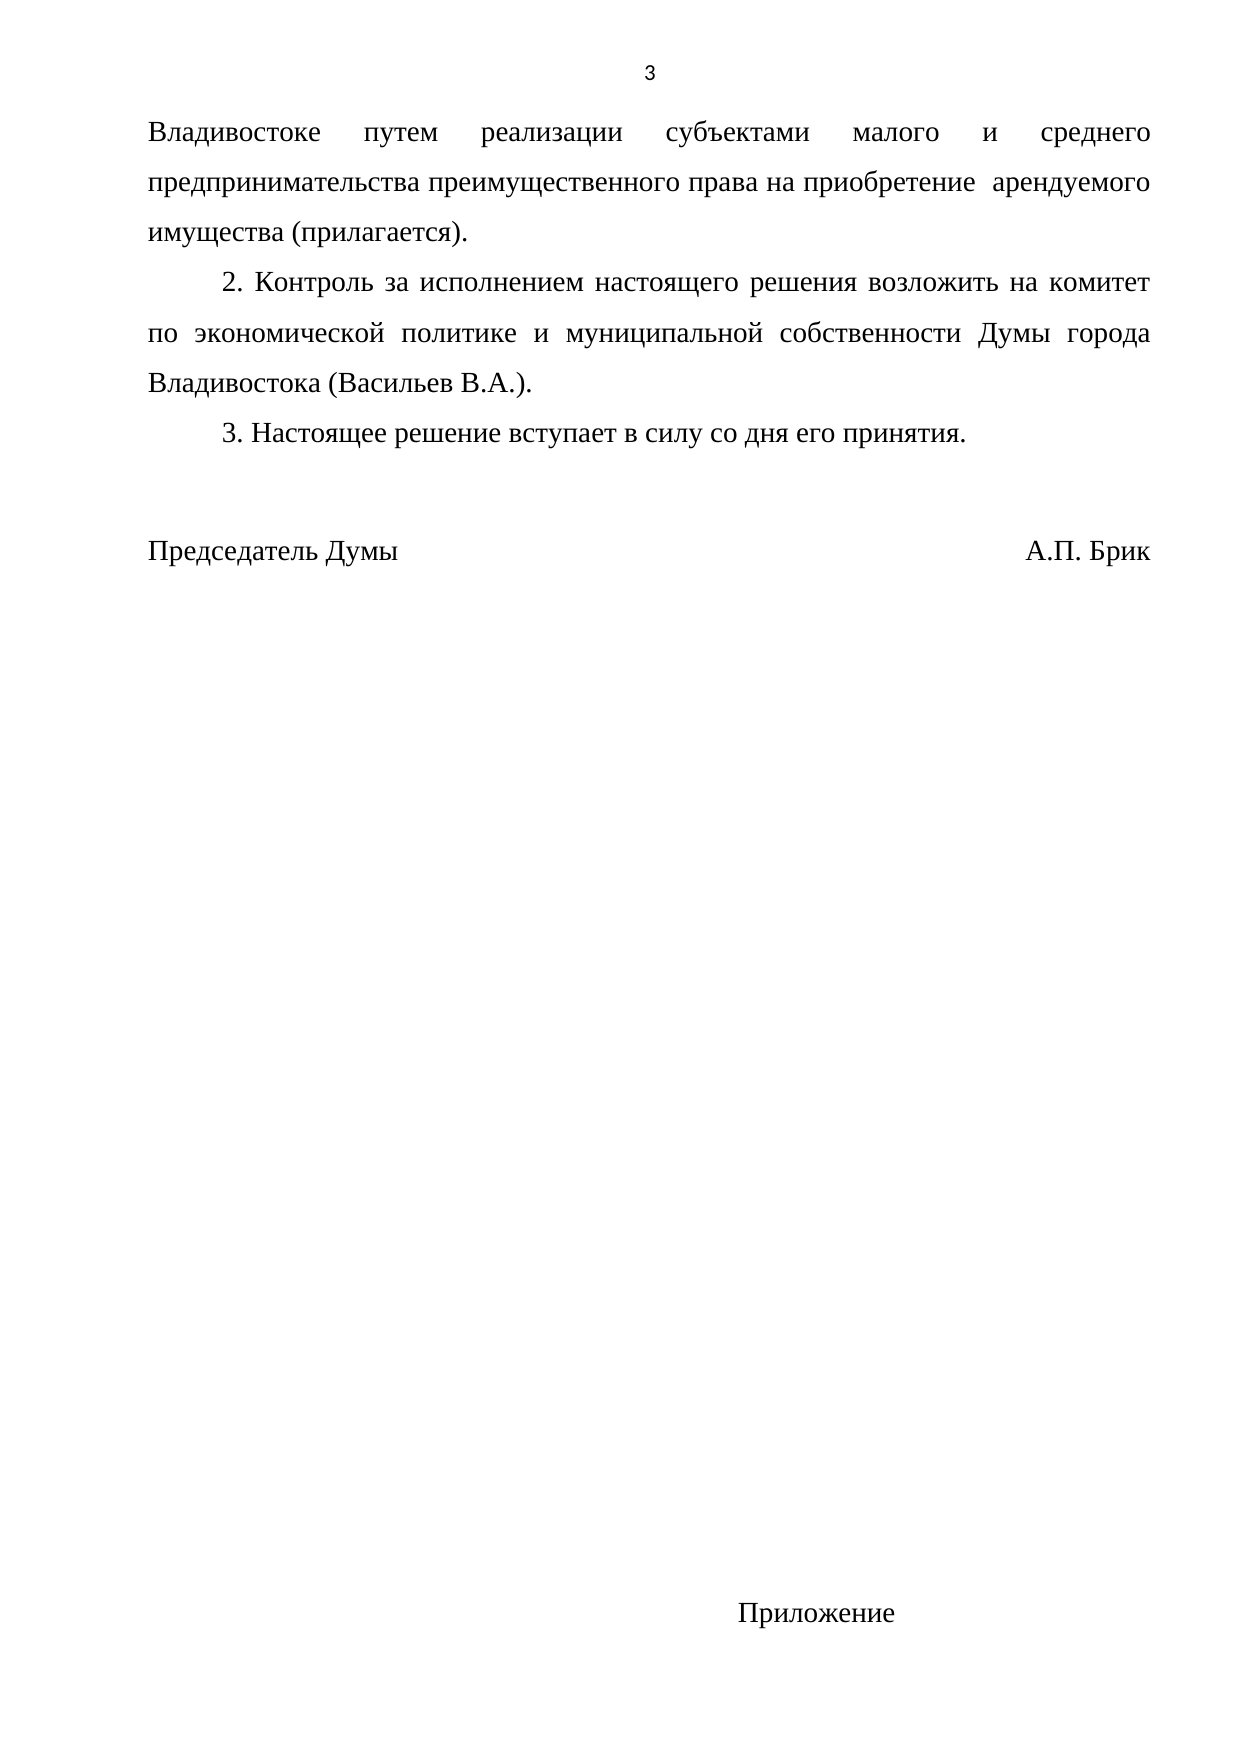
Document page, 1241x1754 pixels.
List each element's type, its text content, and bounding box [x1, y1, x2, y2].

text Председатель Думы А.П. Брик [148, 533, 1152, 566]
text Приложение [664, 1595, 1152, 1629]
text 3. Настоящее решение вступает в силу со дня его принятия. [148, 416, 1152, 449]
text 2. Контроль за исполнением настоящего решения возложить на комитет по экономической политике и муниципальной собственности Думы города Владивостока (Васильев В.А.). [148, 264, 1152, 399]
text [148, 114, 1152, 248]
